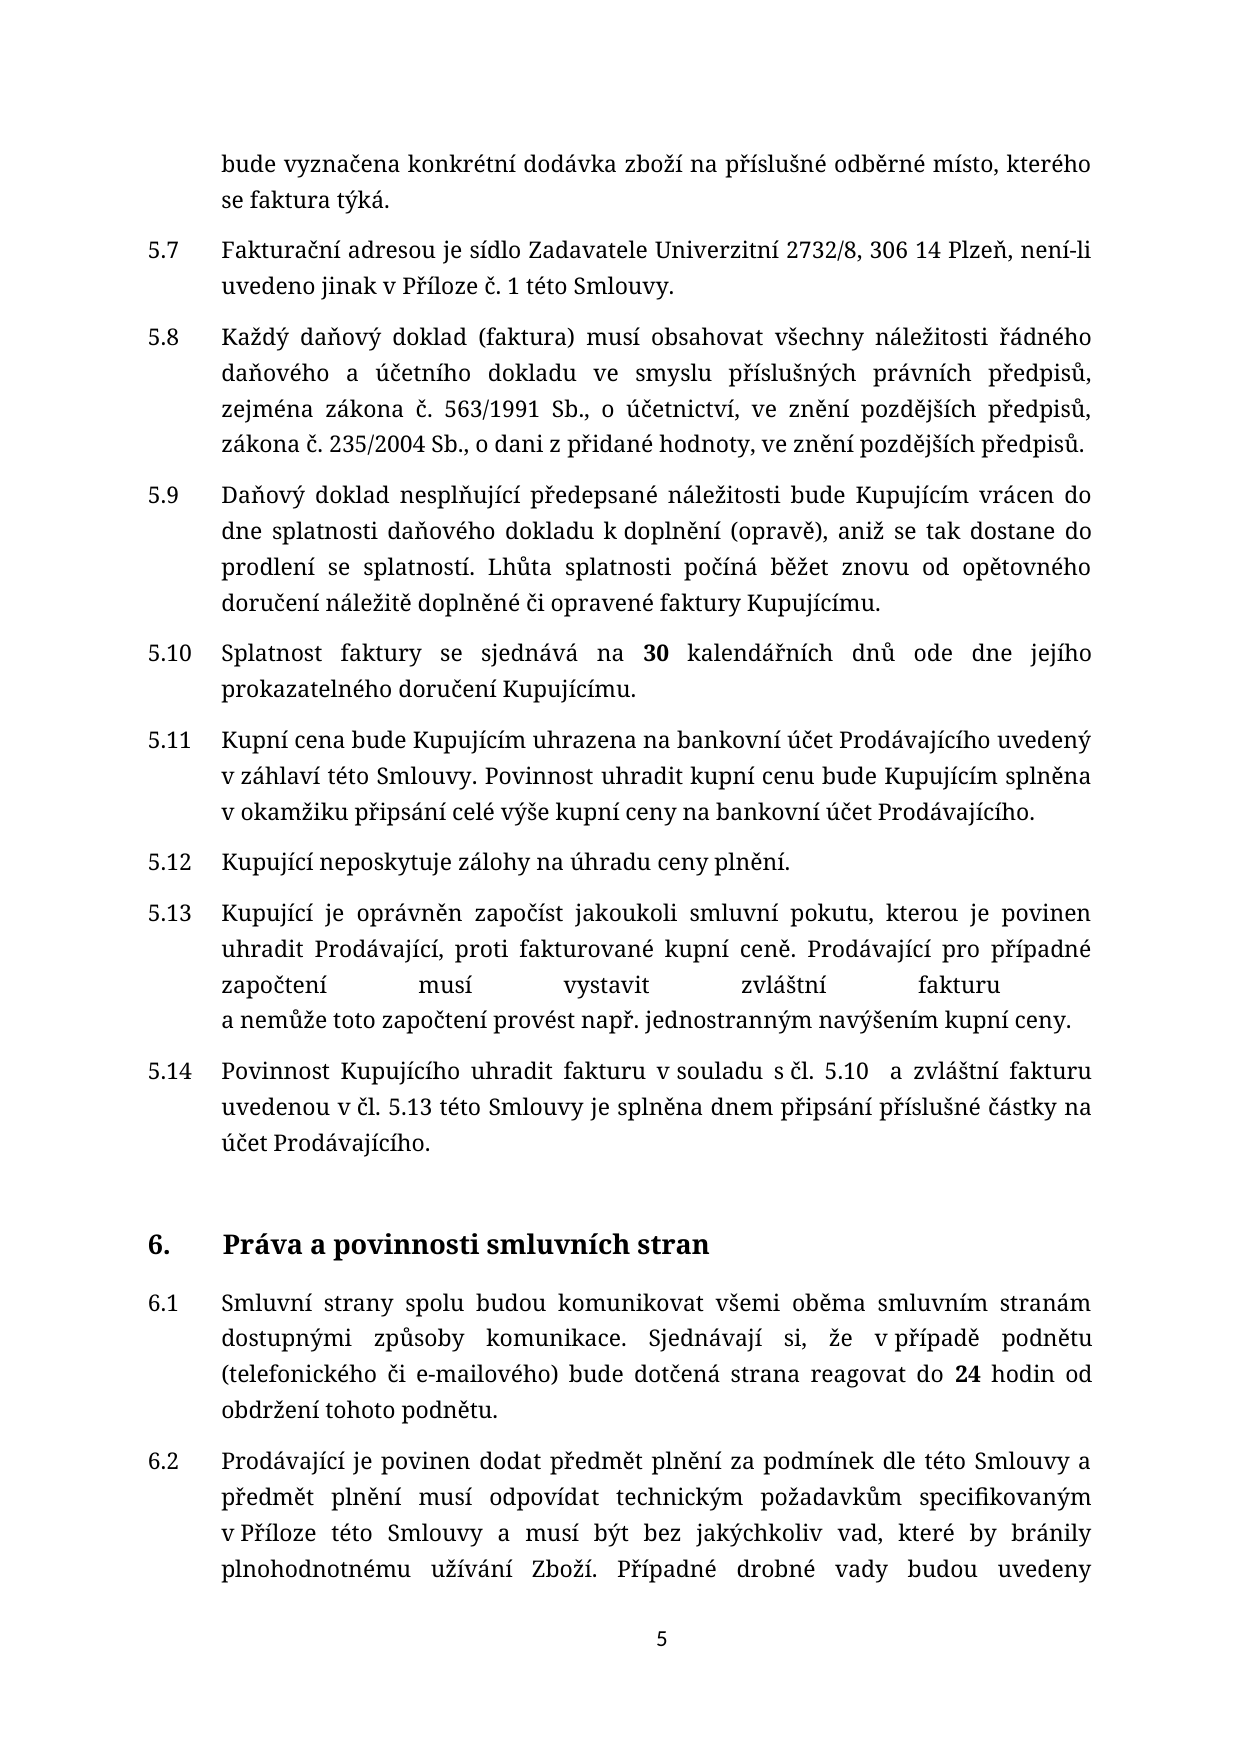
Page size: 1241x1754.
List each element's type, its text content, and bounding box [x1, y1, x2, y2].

text 5.10 Splatnost faktury se sjednává na 30 kalendářních dnů ode dne jejího prokazatelného doručení Kupujícímu. [148, 637, 1092, 704]
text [148, 148, 1092, 215]
text 5.11 Kupní cena bude Kupujícím uhrazena na bankovní účet Prodávajícího uvedený v záhlaví této Smlouvy. Povinnost uhradit kupní cenu bude Kupujícím splněna v okamžiku připsání celé výše kupní ceny na bankovní účet Prodávajícího. [148, 724, 1092, 827]
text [148, 1445, 1092, 1584]
text 5.13 Kupující je oprávněn započíst jakoukoli smluvní pokutu, kterou je povinen uhradit Prodávající, proti fakturované kupní ceně. Prodávající pro případné započtení musí vystavit zvláštní fakturu a nemůže toto započtení provést např. jednostranným navýšením kupní ceny. [148, 897, 1092, 1036]
text 5.14 Povinnost Kupujícího uhradit fakturu v souladu s čl. 5.10 a zvláštní fakturu uvedenou v čl. 5.13 této Smlouvy je splněna dnem připsání příslušné částky na účet Prodávajícího. [148, 1055, 1092, 1158]
text 5.12 Kupující neposkytuje zálohy na úhradu ceny plnění. [148, 846, 1092, 877]
text 5.8 Každý daňový doklad (faktura) musí obsahovat všechny náležitosti řádného daňového a účetního dokladu ve smyslu příslušných právních předpisů, zejména zákona č. 563/1991 Sb., o účetnictví, ve znění pozdějších předpisů, zákona č. 235/2004 Sb., o dani z přidané hodnoty, ve znění pozdějších předpisů. [148, 321, 1092, 460]
list Práva a povinnosti smluvních stran [148, 1225, 1092, 1262]
text 5.9 Daňový doklad nesplňující předepsané náležitosti bude Kupujícím vrácen do dne splatnosti daňového dokladu k doplnění (opravě), aniž se tak dostane do prodlení se splatností. Lhůta splatnosti počíná běžet znovu od opětovného doručení náležitě doplněné či opravené faktury Kupujícímu. [148, 479, 1092, 618]
text 5.7 Fakturační adresou je sídlo Zadavatele Univerzitní 2732/8, 306 14 Plzeň, není-li uvedeno jinak v Příloze č. 1 této Smlouvy. [148, 234, 1092, 301]
text 6.1 Smluvní strany spolu budou komunikovat všemi oběma smluvním stranám dostupnými způsoby komunikace. Sjednávají si, že v případě podnětu (telefonického či e-mailového) bude dotčená strana reagovat do 24 hodin od obdržení tohoto podnětu. [148, 1286, 1092, 1426]
